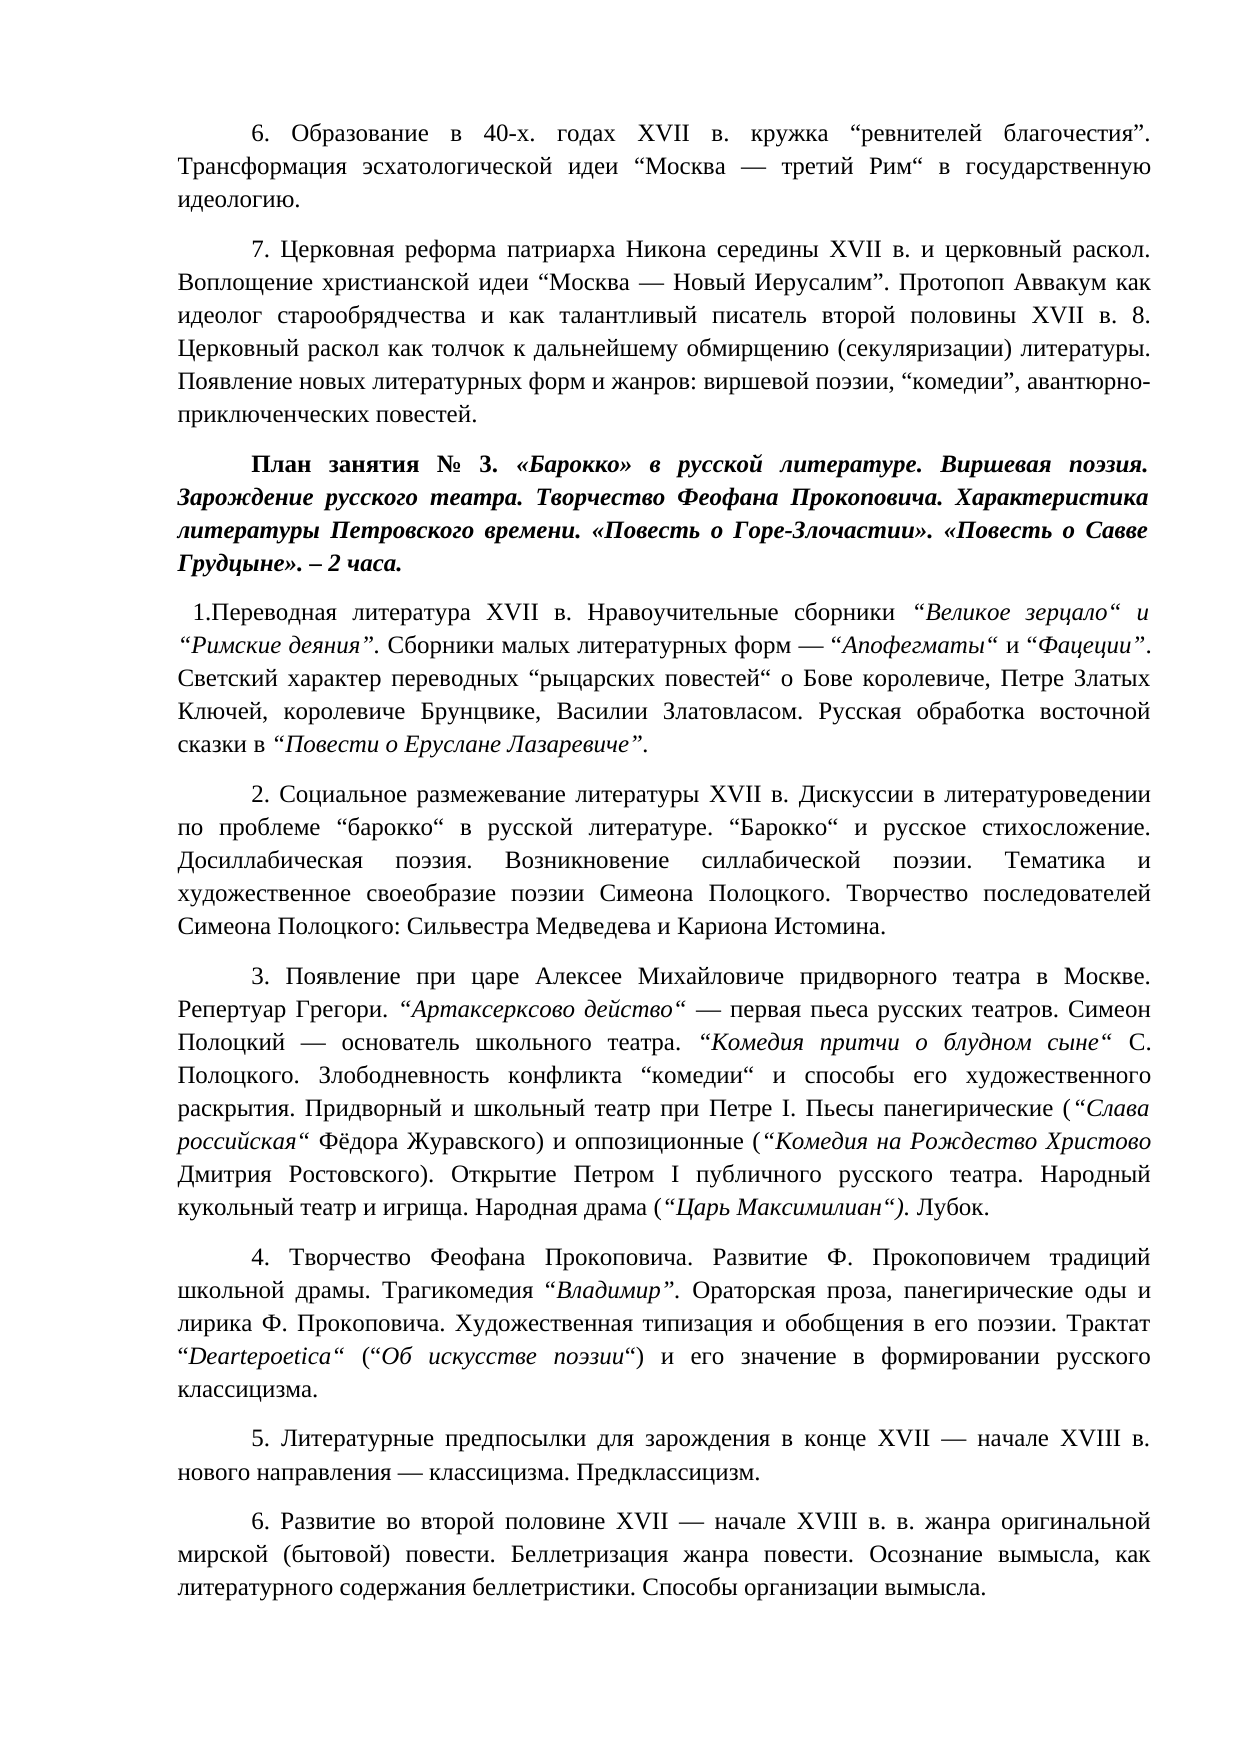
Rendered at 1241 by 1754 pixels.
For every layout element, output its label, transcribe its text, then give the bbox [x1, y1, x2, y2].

text 2. Социальное размежевание литературы XVII в. Дискуссии в литературоведении по проблеме “барокко“ в русской литературе. “Барокко“ и русское стихосложение. Досиллабическая поэзия. Возникновение силлабической поэзии. Тематика и художественное своеобразие поэзии Симеона Полоцкого. Творчество последователей Симеона Полоцкого: Сильвестра Медведева и Кариона Истомина. [177, 779, 1152, 940]
text План занятия № 3. «Барокко» в русской литературе. Виршевая поэзия. Зарождение русского театра. Творчество Феофана Прокоповича. Характеристика литературы Петровского времени. «Повесть о Горе-Злочастии». «Повесть о Савве Грудцыне». – 2 часа. [177, 449, 1152, 576]
text 7. Церковная реформа патриарха Никона середины XVII в. и церковный раскол. Воплощение христианской идеи “Москва — Новый Иерусалим”. Протопоп Аввакум как идеолог старообрядчества и как талантливый писатель второй половины XVII в. 8. Церковный раскол как толчок к дальнейшему обмирщению (секуляризации) литературы. Появление новых литературных форм и жанров: виршевой поэзии, “комедии”, авантюрно-приключенческих повестей. [177, 234, 1152, 428]
text 5. Литературные предпосылки для зарождения в конце XVII — начале XVIII в. нового направления — классицизма. Предклассицизм. [177, 1423, 1152, 1485]
text 6. Развитие во второй половине XVII — начале XVIII в. в. жанра оригинальной мирской (бытовой) повести. Беллетризация жанра повести. Осознание вымысла, как литературного содержания беллетристики. Способы организации вымысла. [177, 1506, 1152, 1601]
text 4. Творчество Феофана Прокоповича. Развитие Ф. Прокоповичем традиций школьной драмы. Трагикомедия “Владимир”. Ораторская проза, панегирические оды и лирика Ф. Прокоповича. Художественная типизация и обобщения в его поэзии. Трактат “Deartepoetica“ (“Об искусстве поэзии“) и его значение в формировании русского классицизма. [177, 1242, 1152, 1403]
text 6. Образование в 40-х. годах XVII в. кружка “ревнителей благочестия”. Трансформация эсхатологической идеи “Москва — третий Рим“ в государственную идеологию. [177, 118, 1152, 213]
text 1.Переводная литература XVII в. Нравоучительные сборники “Великое зерцало“ и “Римские деяния”. Сборники малых литературных форм — “Апофегматы“ и “Фацеции”. Светский характер переводных “рыцарских повестей“ о Бове королевиче, Петре Златых Ключей, королевиче Брунцвике, Василии Златовласом. Русская обработка восточной сказки в “Повести о Еруслане Лазаревиче”. [177, 597, 1152, 758]
text 3. Появление при царе Алексее Михайловиче придворного театра в Москве. Репертуар Грегори. “Артаксерксово действо“ — первая пьеса русских театров. Симеон Полоцкий — основатель школьного театра. “Комедия притчи о блудном сыне“ С. Полоцкого. Злободневность конфликта “комедии“ и способы его художественного раскрытия. Придворный и школьный театр при Петре I. Пьесы панегирические (“Слава российская“ Фёдора Журавского) и оппозиционные (“Комедия на Рождество Христово Дмитрия Ростовского). Открытие Петром I публичного русского театра. Народный кукольный театр и игрища. Народная драма (“Царь Максимилиан“). Лубок. [177, 961, 1152, 1221]
